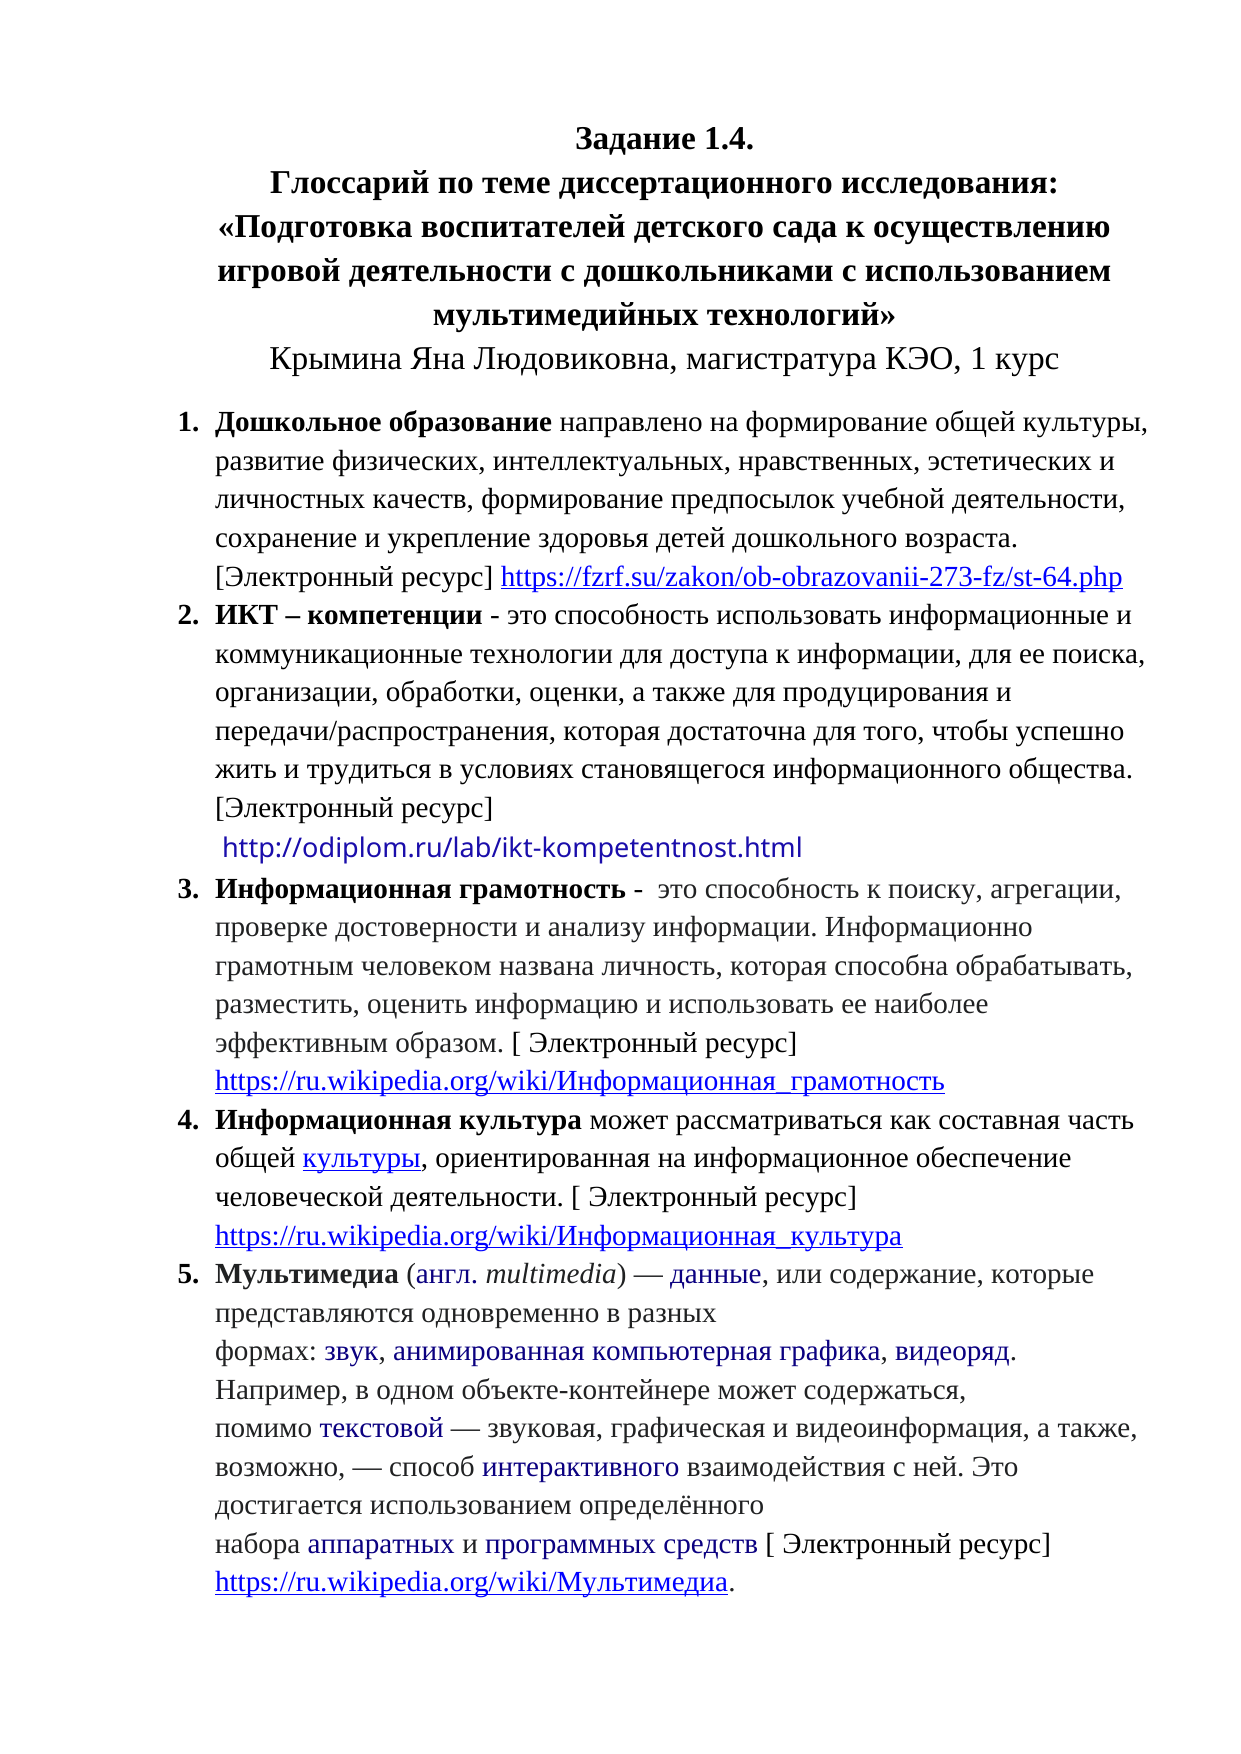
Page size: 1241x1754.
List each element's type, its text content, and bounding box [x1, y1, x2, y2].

text Глоссарий по теме диссертационного исследования: [177, 162, 1152, 201]
list Информационная культура может рассматриваться как составная часть общей культуры, ориентированная на информационное обеспечение человеческой деятельности. [ Электронный ресурс] https://ru.wikipedia.org/wiki/Информационная_культура [177, 1102, 1152, 1251]
list Информационная грамотность - это способность к поиску, агрегации, проверке достоверности и анализу информации. Информационно грамотным человеком названа личность, которая способна обрабатывать, разместить, оценить информацию и использовать ее наиболее эффективным образом. [ Электронный ресурс] [177, 871, 1152, 1058]
list http://odiplom.ru/lab/ikt-kompetentnost.html [215, 828, 1152, 865]
list https://ru.wikipedia.org/wiki/Мультимедиа. [215, 1564, 1152, 1598]
list Мультимедиа (англ. multimedia) — данные, или содержание, которые представляются одновременно в разных формах: звук, анимированная компьютерная графика, видеоряд. Например, в одном объекте-контейнере может содержаться, помимо текстовой — звуковая, графическая и видеоинформация, а также, возможно, — способ интерактивного взаимодействия с ней. Это достигается использованием определённого набора аппаратных и программных средств [ Электронный ресурс] [177, 1256, 1152, 1559]
list https://ru.wikipedia.org/wiki/Информационная_грамотность [215, 1063, 1152, 1097]
text Крымина Яна Людовиковна, магистратура КЭО, 1 курс [177, 338, 1152, 377]
text «Подготовка воспитателей детского сада к осуществлению игровой деятельности с дошкольниками с использованием мультимедийных технологий» [177, 206, 1152, 333]
list ИКТ – компетенции - это способность использовать информационные и коммуникационные технологии для доступа к информации, для ее поиска, организации, обработки, оценки, а также для продуцирования и передачи/распространения, которая достаточна для того, чтобы успешно жить и трудиться в условиях становящегося информационного общества. [Электронный ресурс] [177, 597, 1152, 823]
list Дошкольное образование направлено на формирование общей культуры, развитие физических, интеллектуальных, нравственных, эстетических и личностных качеств, формирование предпосылок учебной деятельности, сохранение и укрепление здоровья детей дошкольного возраста. [Электронный ресурс] https://fzrf.su/zakon/ob-obrazovanii-273-fz/st-64.php [177, 404, 1152, 592]
text Задание 1.4. [177, 118, 1152, 156]
